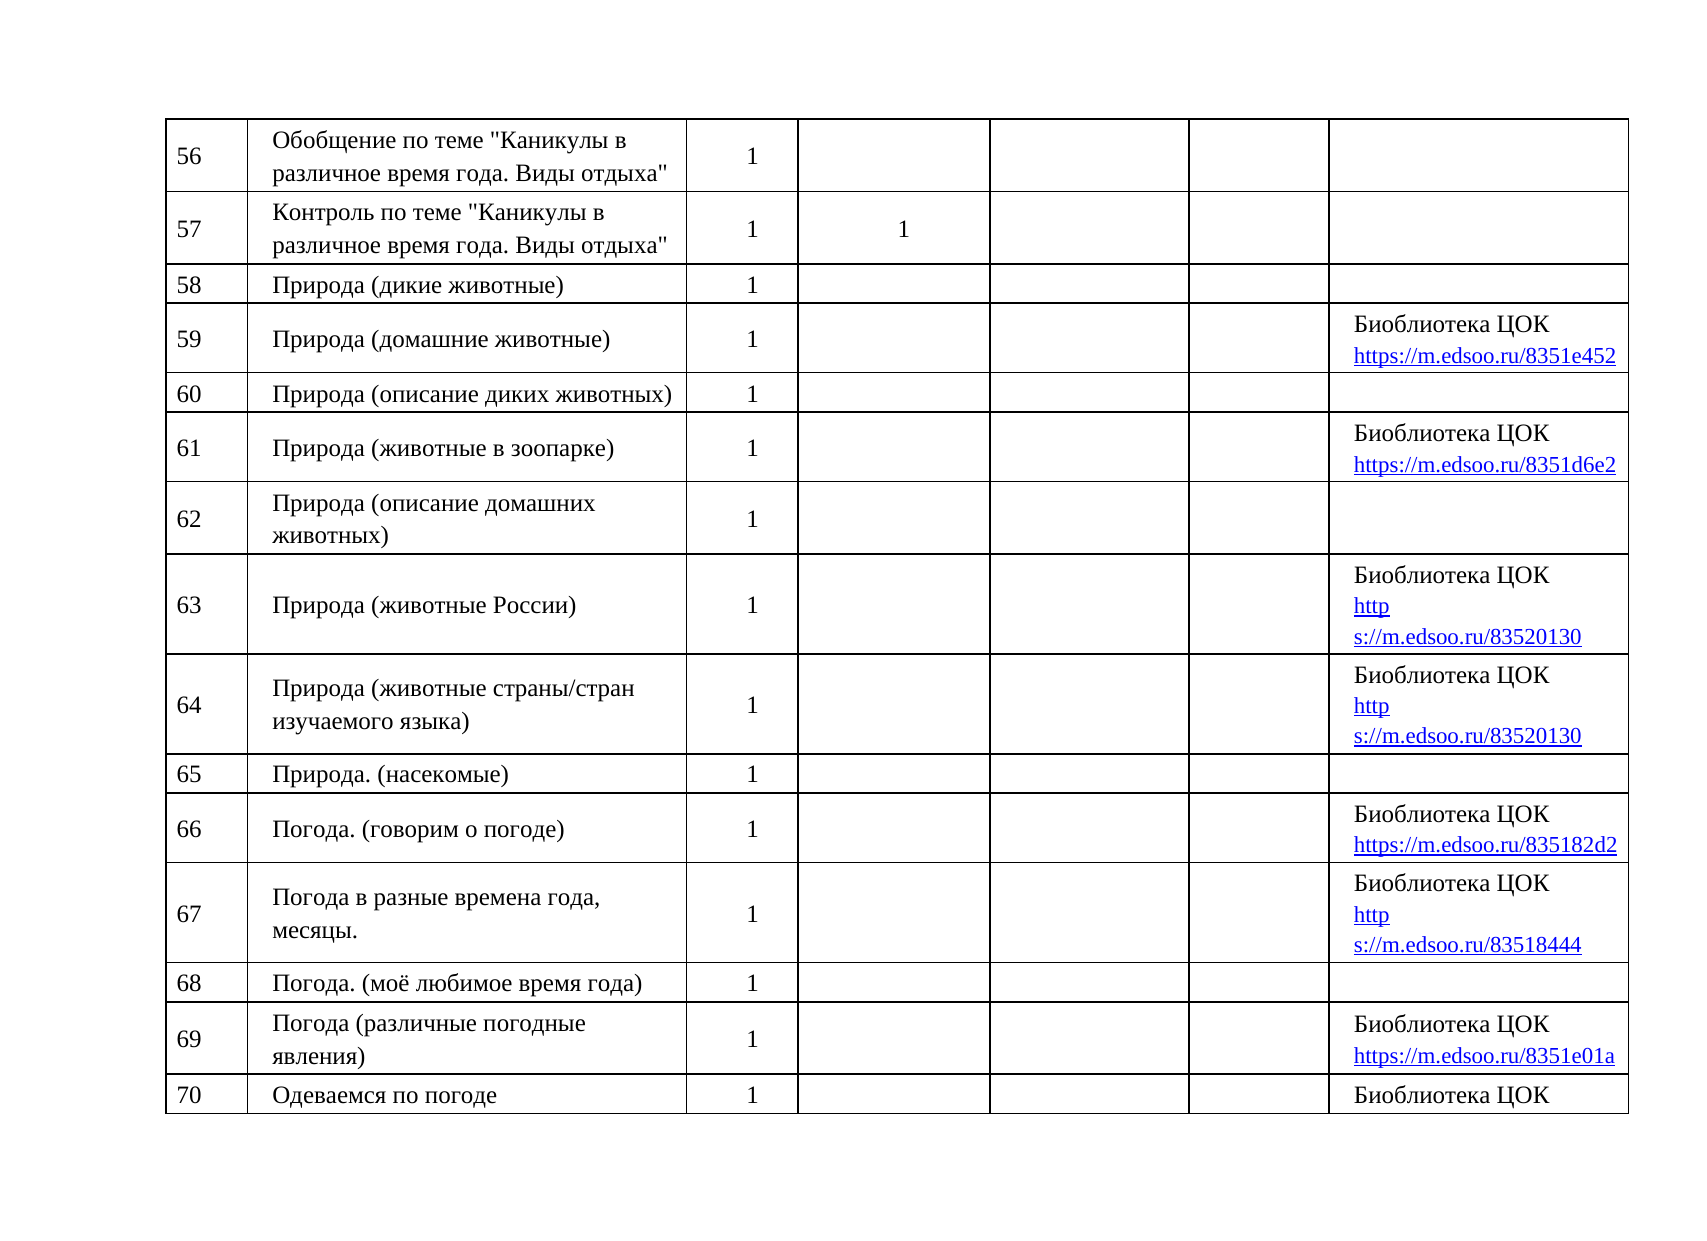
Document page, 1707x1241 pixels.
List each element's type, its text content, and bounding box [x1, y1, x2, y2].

table_cell [991, 755, 1188, 792]
table_cell [991, 963, 1188, 1001]
table_cell [1190, 963, 1328, 1001]
table_cell Биоблиотека ЦОК https://m.edsoo.ru/83518444 [1330, 863, 1628, 962]
table_cell Природа (домашние животные) [248, 304, 686, 372]
table_cell 68 [167, 963, 247, 1001]
table_cell [799, 482, 989, 553]
table_cell [991, 794, 1188, 862]
table_cell [799, 555, 989, 653]
table_cell [1190, 413, 1328, 481]
table_cell [1190, 120, 1328, 191]
table_cell 1 [687, 373, 797, 411]
table_cell Природа (дикие животные) [248, 265, 686, 302]
table_cell Природа (животные России) [248, 555, 686, 653]
table_cell 66 [167, 794, 247, 862]
table_cell Природа (описание диких животных) [248, 373, 686, 411]
table_cell [1190, 655, 1328, 753]
table_cell [1190, 482, 1328, 553]
table_cell Погода. (говорим о погоде) [248, 794, 686, 862]
table_cell Обобщение по теме "Каникулы в различное время года. Виды отдыха" [248, 120, 686, 191]
table_cell 1 [687, 794, 797, 862]
table_cell [1330, 482, 1628, 553]
table_cell 64 [167, 655, 247, 753]
table_cell 1 [687, 413, 797, 481]
table_cell [1190, 304, 1328, 372]
table_cell [991, 265, 1188, 302]
table_cell [1190, 555, 1328, 653]
table_cell 1 [687, 1003, 797, 1073]
table_cell [991, 482, 1188, 553]
table_cell [799, 373, 989, 411]
table_cell [1330, 192, 1628, 263]
table_cell 59 [167, 304, 247, 372]
table_cell [1330, 963, 1628, 1001]
table_cell [799, 863, 989, 962]
table_cell [991, 120, 1188, 191]
table_cell 1 [687, 1075, 797, 1113]
table_cell Погода в разные времена года, месяцы. [248, 863, 686, 962]
table_cell Биоблиотека ЦОК https://m.edsoo.ru/83520130 [1330, 555, 1628, 653]
table_cell [799, 120, 989, 191]
table_cell [991, 304, 1188, 372]
table_cell Биоблиотека ЦОК https://m.edsoo.ru/8351e01a [1330, 1003, 1628, 1073]
table_cell [1330, 120, 1628, 191]
table_cell [799, 1075, 989, 1113]
table_cell [1190, 863, 1328, 962]
table_cell Природа (животные страны/стран изучаемого языка) [248, 655, 686, 753]
table_cell Контроль по теме "Каникулы в различное время года. Виды отдыха" [248, 192, 686, 263]
table_cell 60 [167, 373, 247, 411]
table_cell Биоблиотека ЦОК https://m.edsoo.ru/835182d2 [1330, 794, 1628, 862]
table_cell Погода. (моё любимое время года) [248, 963, 686, 1001]
table_cell [1190, 755, 1328, 792]
table_cell 70 [167, 1075, 247, 1113]
table_cell 67 [167, 863, 247, 962]
table_cell [1190, 192, 1328, 263]
table_cell [991, 1075, 1188, 1113]
table_cell [799, 413, 989, 481]
table_cell 1 [687, 755, 797, 792]
table_cell [1190, 1003, 1328, 1073]
table_cell 1 [687, 482, 797, 553]
table_cell [991, 1003, 1188, 1073]
table_cell 1 [687, 120, 797, 191]
table_cell 1 [687, 963, 797, 1001]
table_cell 62 [167, 482, 247, 553]
table_cell [1330, 265, 1628, 302]
table_cell 69 [167, 1003, 247, 1073]
table_cell 56 [167, 120, 247, 191]
table_cell 57 [167, 192, 247, 263]
table_cell 1 [687, 265, 797, 302]
table_cell Погода (различные погодные явления) [248, 1003, 686, 1073]
table_cell 1 [687, 655, 797, 753]
table_cell [1190, 794, 1328, 862]
table_cell Биоблиотека ЦОК https://m.edsoo.ru/83520130 [1330, 655, 1628, 753]
table_cell [799, 794, 989, 862]
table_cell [1330, 1075, 1628, 1113]
table_cell [799, 655, 989, 753]
table_cell [991, 655, 1188, 753]
table_cell 1 [687, 304, 797, 372]
table_cell 1 [799, 192, 989, 263]
table_cell Биоблиотека ЦОК https://m.edsoo.ru/8351e452 [1330, 304, 1628, 372]
table_cell 1 [687, 863, 797, 962]
table_cell Биоблиотека ЦОК https://m.edsoo.ru/8351d6e2 [1330, 413, 1628, 481]
table_cell 65 [167, 755, 247, 792]
table_cell [991, 863, 1188, 962]
table_cell [1190, 373, 1328, 411]
table_cell [1190, 265, 1328, 302]
table_cell 58 [167, 265, 247, 302]
table_cell Одеваемся по погоде [248, 1075, 686, 1113]
table_cell [991, 555, 1188, 653]
table_cell Природа. (насекомые) [248, 755, 686, 792]
table_cell 1 [687, 192, 797, 263]
table_cell [1190, 1075, 1328, 1113]
table_cell [1330, 373, 1628, 411]
table_cell Природа (животные в зоопарке) [248, 413, 686, 481]
table_cell [799, 755, 989, 792]
table_cell [991, 373, 1188, 411]
table_cell [799, 1003, 989, 1073]
table_cell 1 [687, 555, 797, 653]
table_cell Природа (описание домашних животных) [248, 482, 686, 553]
table_cell 61 [167, 413, 247, 481]
table_cell [799, 304, 989, 372]
table_cell [991, 413, 1188, 481]
table_cell [799, 265, 989, 302]
table_cell 63 [167, 555, 247, 653]
table_cell [991, 192, 1188, 263]
table_cell [1330, 755, 1628, 792]
table_cell [799, 963, 989, 1001]
